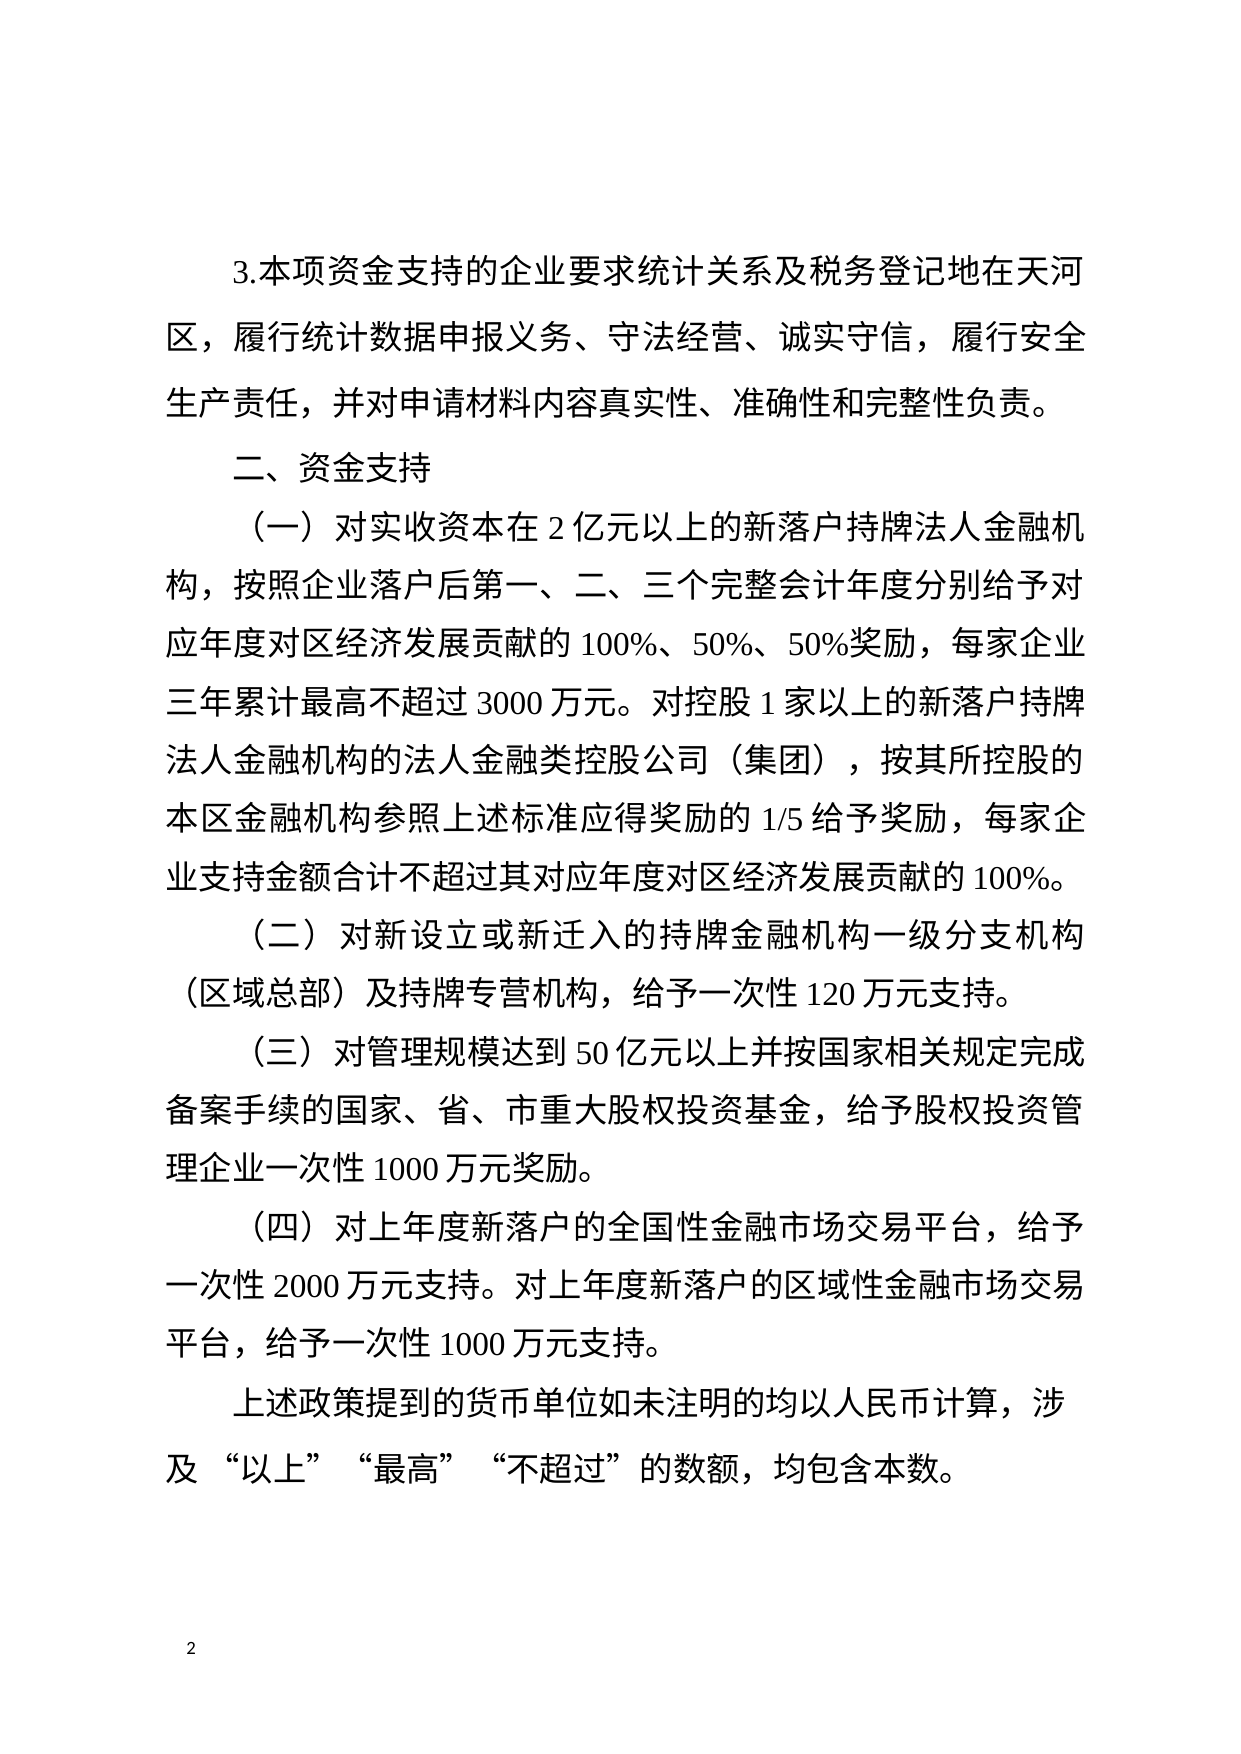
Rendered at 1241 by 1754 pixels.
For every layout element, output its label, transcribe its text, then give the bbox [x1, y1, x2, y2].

text （二）对新设立或新迁入的持牌金融机构一级分支机构（区域总部）及持牌专营机构，给予一次性120万元支持。 [165, 901, 1087, 1017]
text 上述政策提到的货币单位如未注明的均以人民币计算，涉及 “以上”“最高”“不超过”的数额，均包含本数。 [165, 1367, 1087, 1499]
text （三）对管理规模达到50亿元以上并按国家相关规定完成备案手续的国家、省、市重大股权投资基金，给予股权投资管理企业一次性1000万元奖励。 [165, 1017, 1087, 1192]
text 3.本项资金支持的企业要求统计关系及税务登记地在天河区，履行统计数据申报义务、守法经营、诚实守信，履行安全生产责任，并对申请材料内容真实性、准确性和完整性负责。 [165, 236, 1087, 434]
text （四）对上年度新落户的全国性金融市场交易平台，给予一次性2000万元支持。对上年度新落户的区域性金融市场交易平台，给予一次性1000万元支持。 [165, 1192, 1087, 1367]
text 二、资金支持 [165, 434, 1087, 492]
text （一）对实收资本在2亿元以上的新落户持牌法人金融机构，按照企业落户后第一、二、三个完整会计年度分别给予对应年度对区经济发展贡献的100%、50%、50%奖励，每家企业三年累计最高不超过3000万元。对控股1家以上的新落户持牌法人金融机构的法人金融类控股公司（集团），按其所控股的本区金融机构参照上述标准应得奖励的1/5给予奖励，每家企业支持金额合计不超过其对应年度对区经济发展贡献的100%。 [165, 492, 1087, 901]
